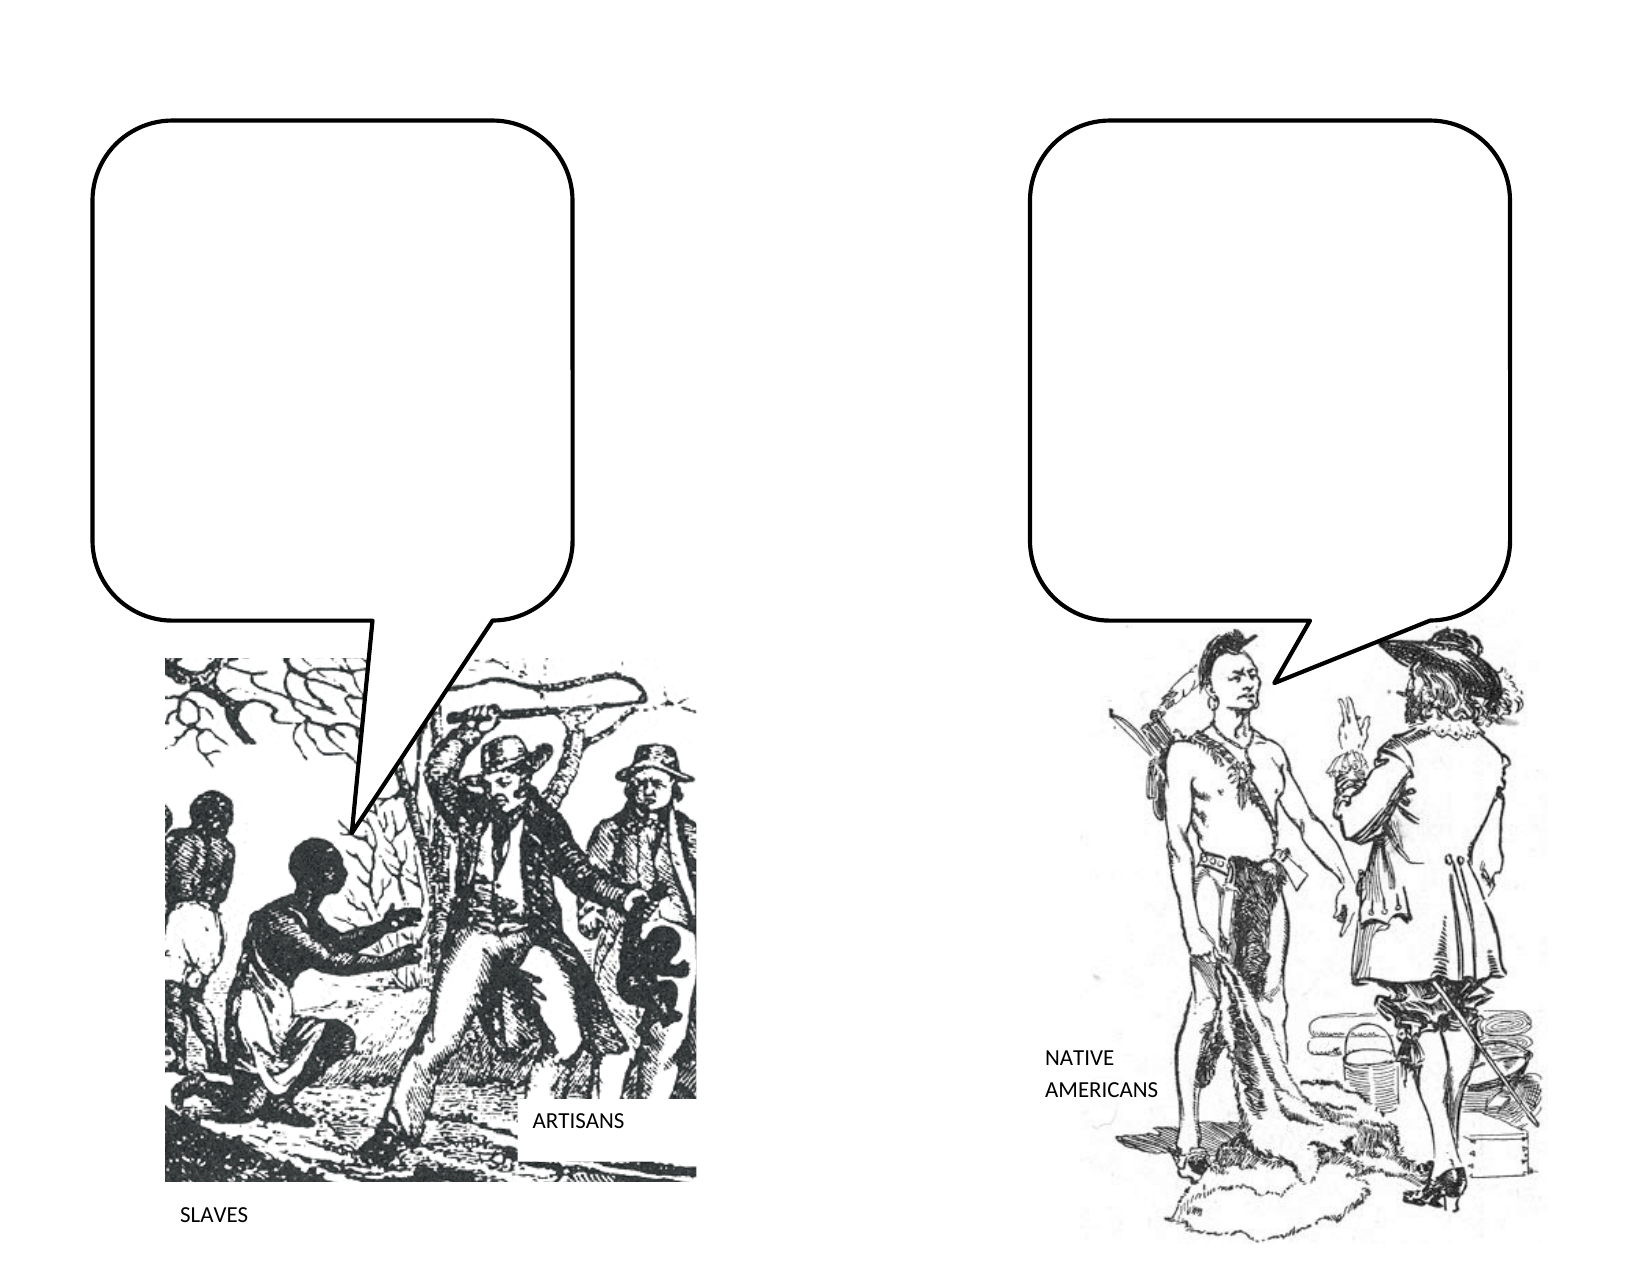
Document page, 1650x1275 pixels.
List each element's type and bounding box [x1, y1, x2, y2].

picture [165, 658, 697, 1182]
picture [1079, 607, 1548, 1244]
